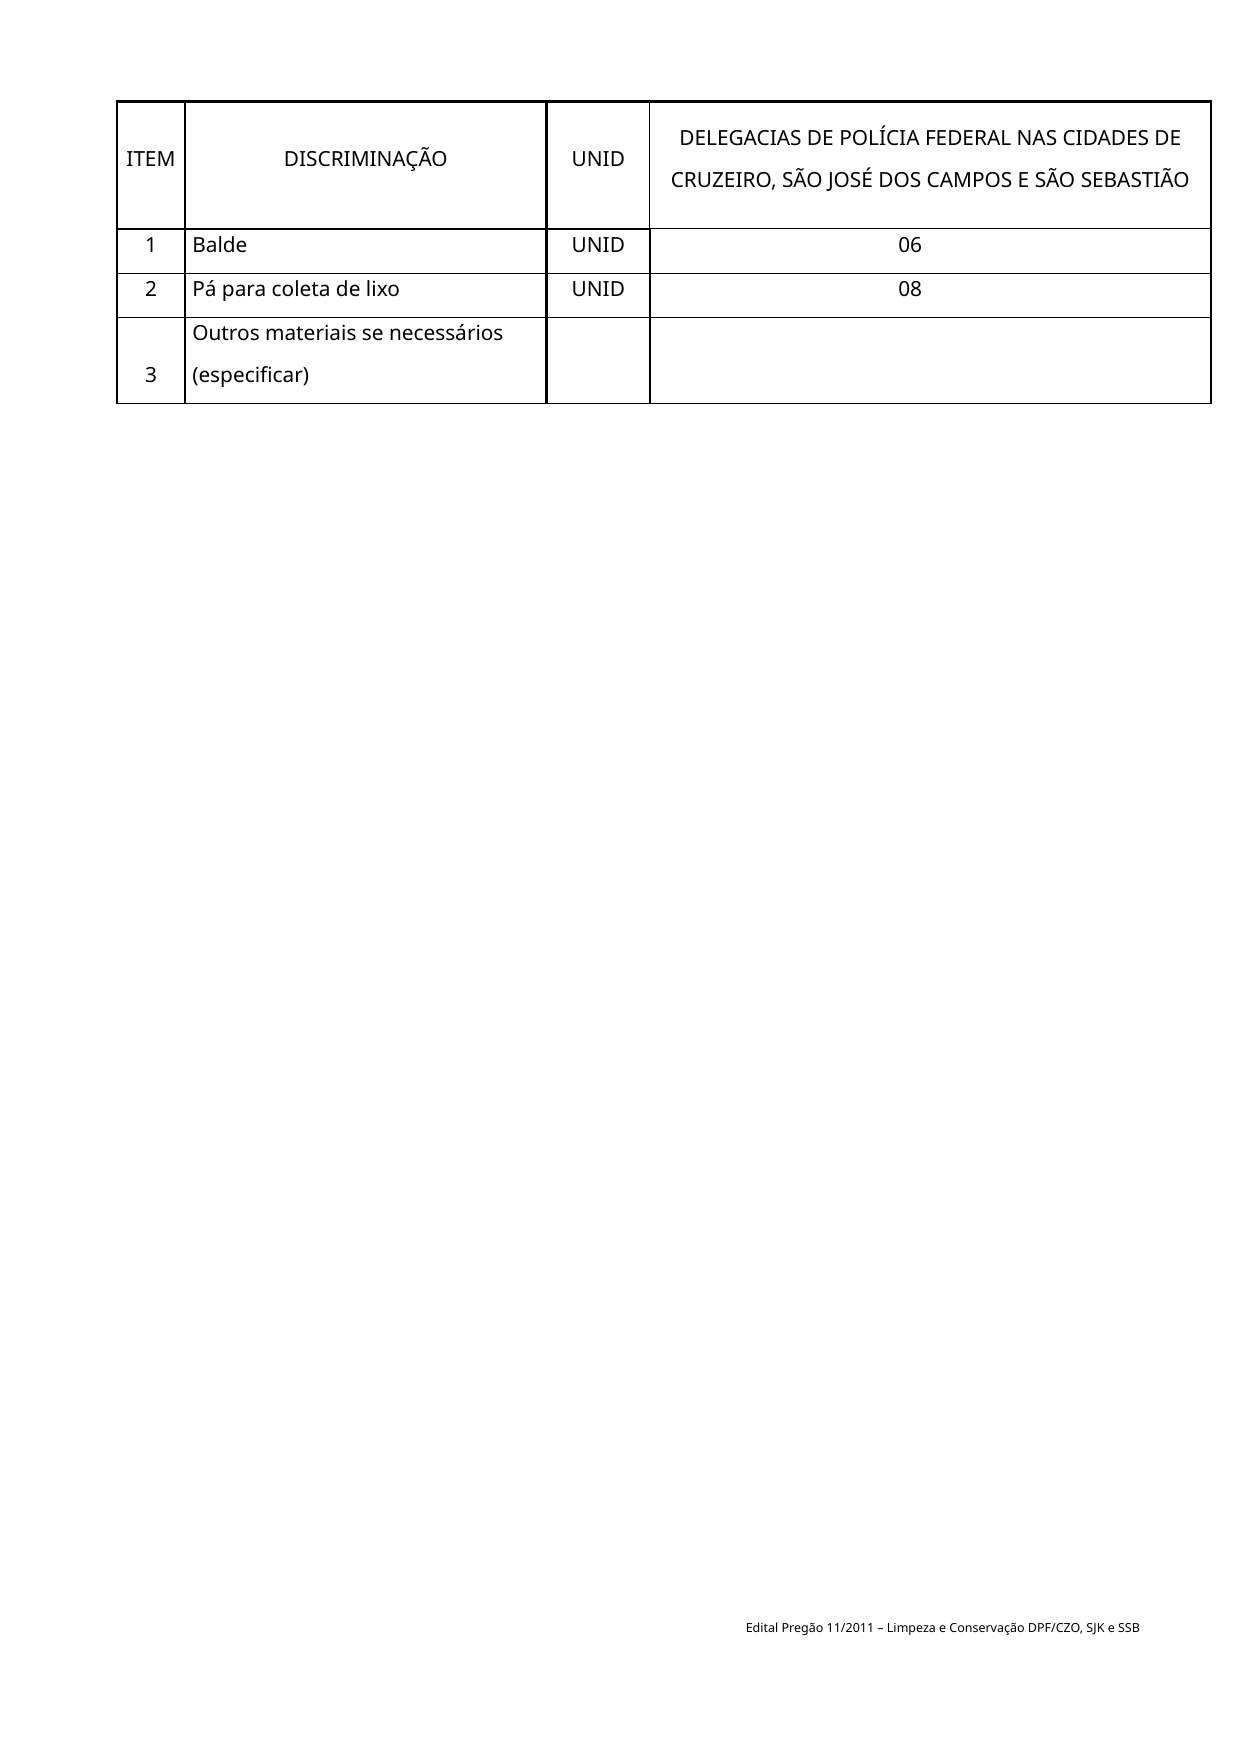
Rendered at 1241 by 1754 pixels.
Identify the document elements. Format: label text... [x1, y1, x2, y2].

table_header DISCRIMINAÇÃO [186, 103, 545, 228]
table_cell Balde [186, 230, 545, 273]
table_cell 08 [651, 274, 1210, 317]
table_cell 2 [118, 274, 184, 317]
table_header ITEM [118, 103, 184, 228]
table_header DELEGACIAS DE POLÍCIA FEDERAL NAS CIDADES DE CRUZEIRO, SÃO JOSÉ DOS CAMPOS E SÃO SEBASTIÃO [650, 103, 1210, 228]
table_header UNID [548, 103, 649, 228]
table_cell [651, 318, 1210, 403]
table_cell Pá para coleta de lixo [186, 274, 545, 317]
table_cell 06 [651, 229, 1210, 273]
table_cell UNID [548, 274, 649, 317]
table_cell 3 [118, 318, 184, 403]
table_cell Outros materiais se necessários (especificar) [186, 318, 545, 403]
table_cell [548, 318, 649, 403]
table_cell UNID [548, 230, 649, 273]
table_cell 1 [118, 230, 184, 273]
